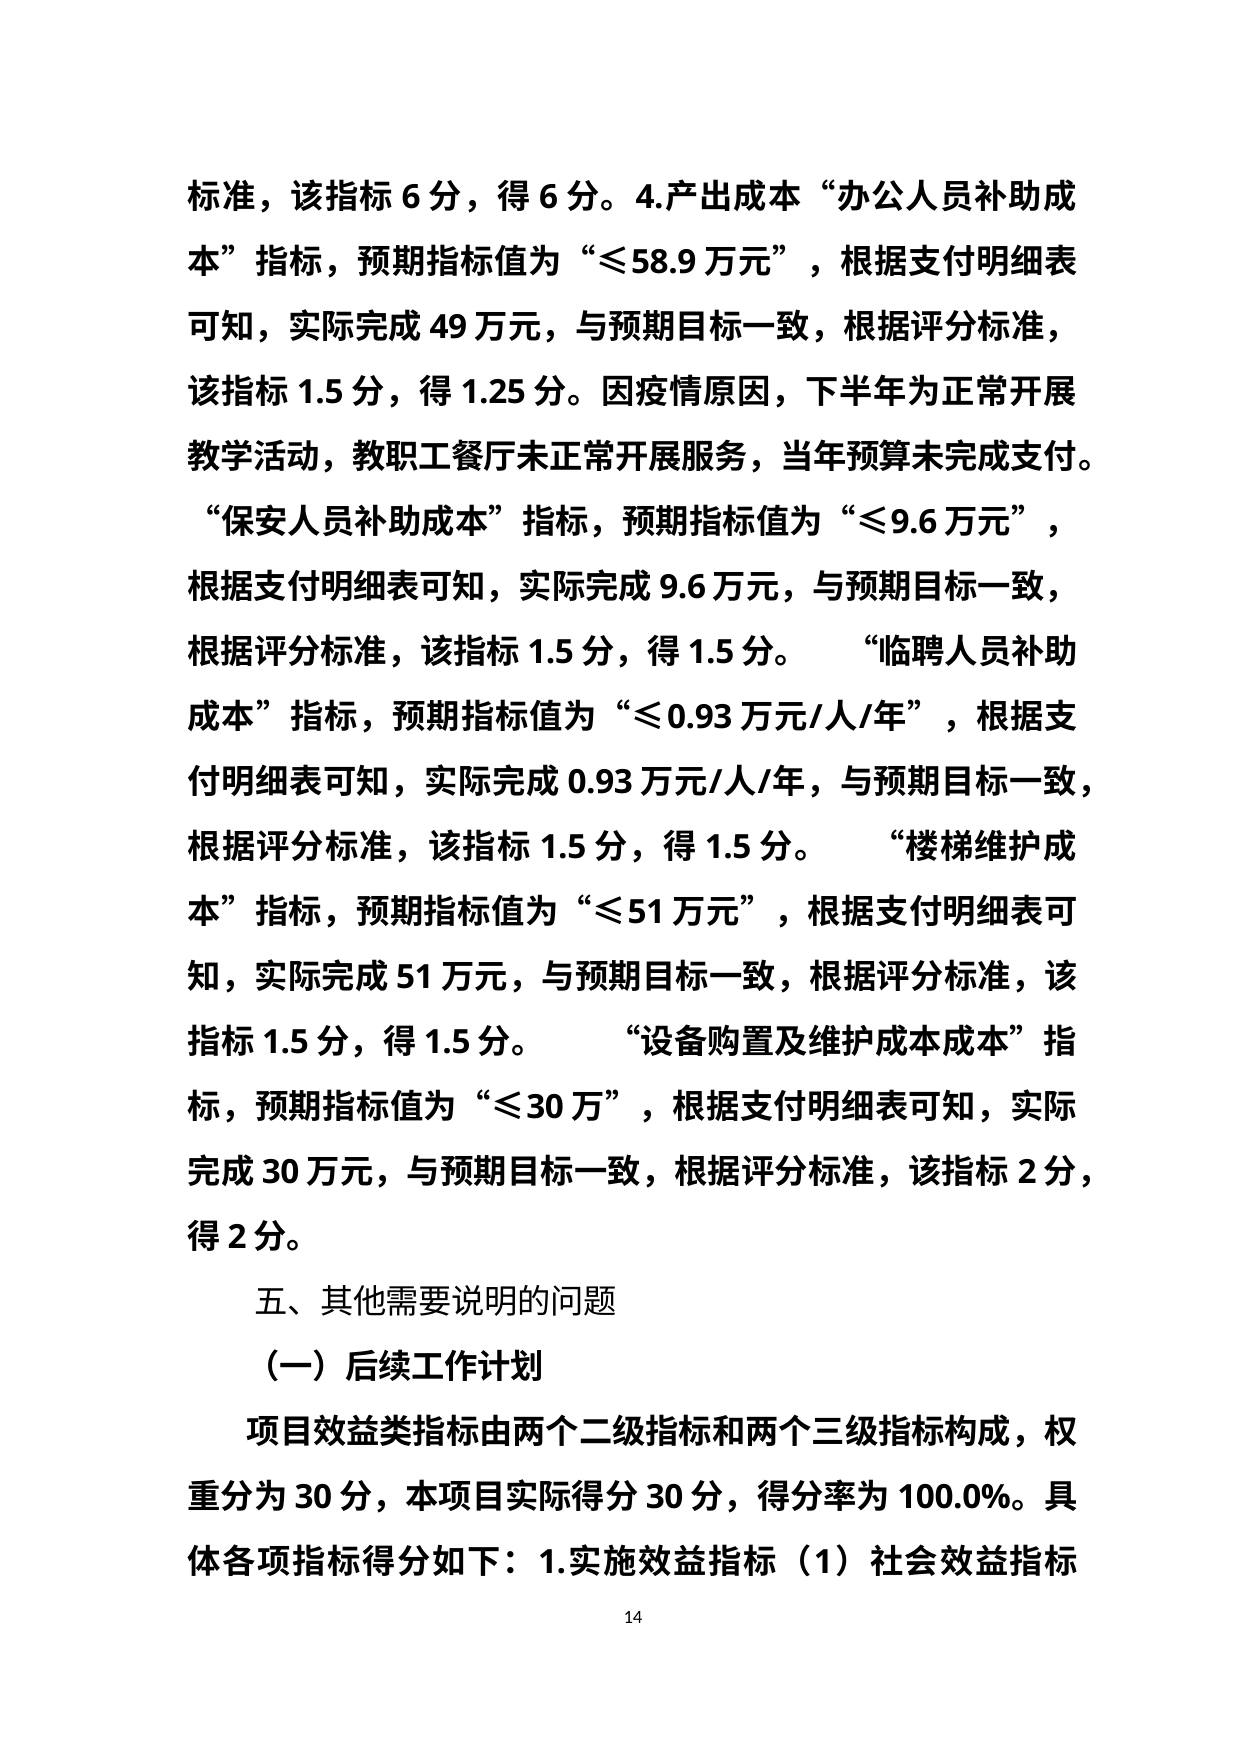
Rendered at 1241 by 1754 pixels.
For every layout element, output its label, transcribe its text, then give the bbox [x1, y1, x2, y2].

text （一）后续工作计划 [187, 1332, 1078, 1397]
text 五、其他需要说明的问题 [187, 1267, 1078, 1332]
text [187, 162, 1078, 1267]
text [187, 1397, 1078, 1592]
